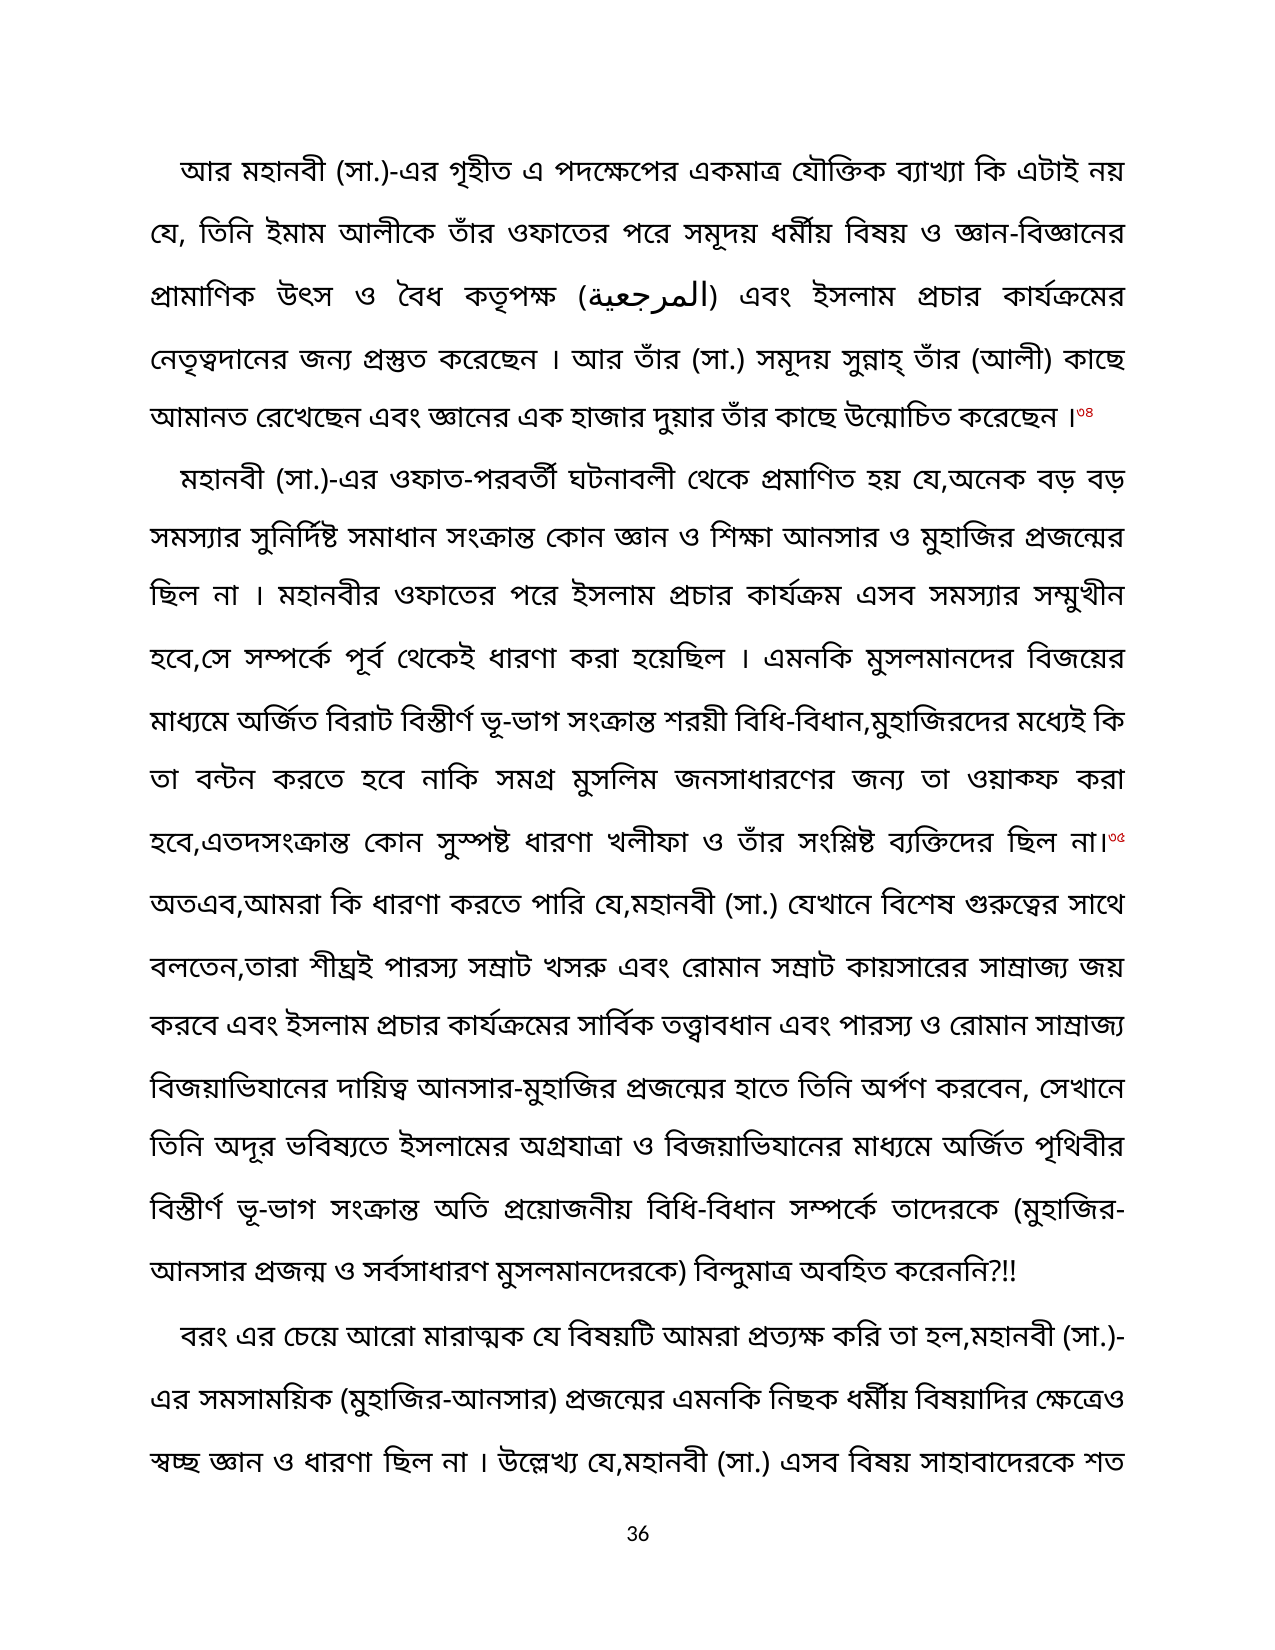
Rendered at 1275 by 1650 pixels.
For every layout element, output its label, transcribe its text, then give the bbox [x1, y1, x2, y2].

text মহানবী (সা.)-এর ওফাত-পরবর্তী ঘটনাবলী থেকে প্রমাণিত হয় যে,অনেক বড় বড় সমস্যার সুনির্দিষ্ট সমাধান সংক্রান্ত কোন জ্ঞান ও শিক্ষা আনসার ও মুহাজির প্রজন্মের ছিল না । মহানবীর ওফাতের পরে ইসলাম প্রচার কার্যক্রম এসব সমস্যার সম্মুখীন হবে,সে সম্পর্কে পূর্ব থেকেই ধারণা করা হয়েছিল । এমনকি মুসলমানদের বিজয়ের মাধ্যমে অর্জিত বিরাট বিস্তীর্ণ ভূ-ভাগ সংক্রান্ত শরয়ী বিধি-বিধান,মুহাজিরদের মধ্যেই কি তা বন্টন করতে হবে নাকি সমগ্র মুসলিম জনসাধারণের জন্য তা ওয়াক্ফ করা হবে,এতদসংক্রান্ত কোন সুস্পষ্ট ধারণা খলীফা ও তাঁর সংশ্লিষ্ট ব্যক্তিদের ছিল না।৩৫ অতএব,আমরা কি ধারণা করতে পারি যে,মহানবী (সা.) যেখানে বিশেষ গুরুত্বের সাথে বলতেন,তারা শীঘ্রই পারস্য সম্রাট খসরু এবং রোমান সম্রাট কায়সারের সাম্রাজ্য জয় করবে এবং ইসলাম প্রচার কার্যক্রমের সার্বিক তত্ত্বাবধান এবং পারস্য ও রোমান সাম্রাজ্য বিজয়াভিযানের দায়িত্ব আনসার-মুহাজির প্রজন্মের হাতে তিনি অর্পণ করবেন, সেখানে তিনি অদূর ভবিষ্যতে ইসলামের অগ্রযাত্রা ও বিজয়াভিযানের মাধ্যমে অর্জিত পৃথিবীর বিস্তীর্ণ ভূ-ভাগ সংক্রান্ত অতি প্রয়োজনীয় বিধি-বিধান সম্পর্কে তাদেরকে (মুহাজির-আনসার প্রজন্ম ও সর্বসাধারণ মুসলমানদেরকে) বিন্দুমাত্র অবহিত করেননি?!! [150, 459, 1125, 1294]
text আর মহানবী (সা.)-এর গৃহীত এ পদক্ষেপের একমাত্র যৌক্তিক ব্যাখ্যা কি এটাই নয় যে, তিনি ইমাম আলীকে তাঁর ওফাতের পরে সমূদয় ধর্মীয় বিষয় ও জ্ঞান-বিজ্ঞানের প্রামাণিক উৎস ও বৈধ কতৃপক্ষ (المرجعیة) এবং ইসলাম প্রচার কার্যক্রমের নেতৃত্বদানের জন্য প্রস্তুত করেছেন । আর তাঁর (সা.) সমূদয় সুন্নাহ্ তাঁর (আলী) কাছে আমানত রেখেছেন এবং জ্ঞানের এক হাজার দুয়ার তাঁর কাছে উন্মোচিত করেছেন ।৩৪ [150, 150, 1125, 439]
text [150, 1315, 1125, 1484]
